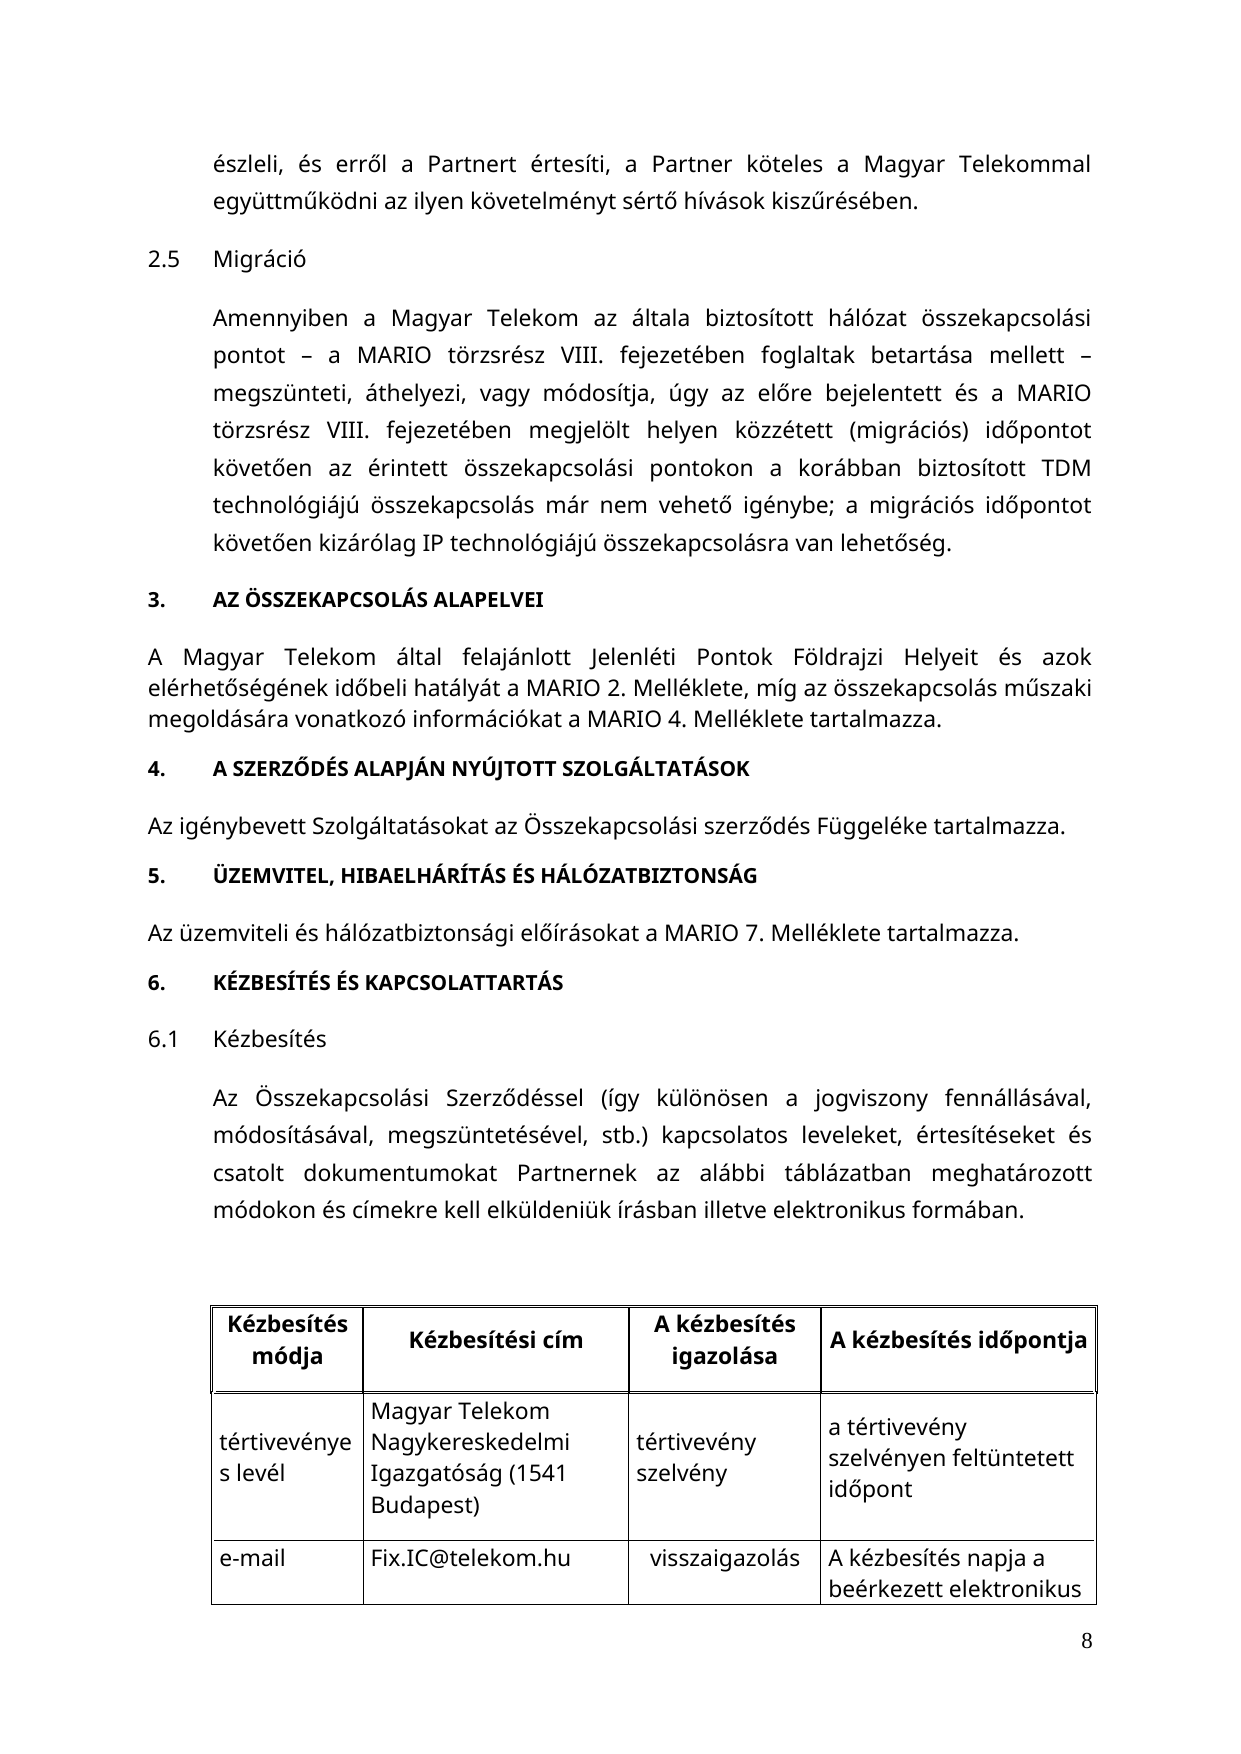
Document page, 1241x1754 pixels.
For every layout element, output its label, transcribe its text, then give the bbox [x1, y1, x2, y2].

text Az igénybevett Szolgáltatásokat az Összekapcsolási szerződés Függeléke tartalmazza. [148, 809, 1093, 841]
subtitle A Szerződés alapján nyújtott szolgáltatások [148, 754, 1093, 783]
table_cell tértivevény szelvény [629, 1394, 820, 1540]
text Az üzemviteli és hálózatbiztonsági előírásokat a MARIO 7. Melléklete tartalmazza. [148, 916, 1093, 948]
subtitle Migráció [148, 243, 1093, 275]
table_cell e-mail [212, 1540, 363, 1604]
subtitle ÜZEMVITEL, HIBAELHÁRÍTÁS ÉS HÁLÓZATBIZTONSÁG [148, 862, 1093, 890]
table_header A kézbesítés időpontja [822, 1308, 1095, 1391]
subtitle AZ ÖSSZEKAPCSOLÁS ALAPELVEI [148, 585, 1093, 613]
subtitle KÉZBESÍTÉS ÉS KAPCSOLATTARTÁS [148, 968, 1093, 997]
table_header Kézbesítési cím [364, 1308, 628, 1391]
table_cell Fix.IC@telekom.hu [364, 1541, 628, 1604]
table_header Kézbesítés módja [213, 1308, 362, 1391]
table_header A kézbesítés igazolása [630, 1308, 820, 1391]
table_cell Magyar Telekom Nagykereskedelmi Igazgatóság (1541 Budapest) [364, 1394, 628, 1540]
table_cell tértivevényes levél [212, 1391, 363, 1540]
text A Magyar Telekom által felajánlott Jelenléti Pontok Földrajzi Helyeit és azok elérhetőségének időbeli hatályát a MARIO 2. Melléklete, míg az összekapcsolás műszaki megoldására vonatkozó információkat a MARIO 4. Melléklete tartalmazza. [148, 640, 1093, 734]
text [213, 148, 1093, 216]
table_cell visszaigazolás [629, 1541, 820, 1604]
text Amennyiben a Magyar Telekom az általa biztosított hálózat összekapcsolási pontot – a MARIO törzsrész VIII. fejezetében foglaltak betartása mellett – megszünteti, áthelyezi, vagy módosítja, úgy az előre bejelentett és a MARIO törzsrész VIII. fejezetében megjelölt helyen közzétett (migrációs) időpontot követően az érintett összekapcsolási pontokon a korábban biztosított TDM technológiájú összekapcsolás már nem vehető igénybe; a migrációs időpontot követően kizárólag IP technológiájú összekapcsolásra van lehetőség. [213, 302, 1093, 558]
text Az Összekapcsolási Szerződéssel (így különösen a jogviszony fennállásával, módosításával, megszüntetésével, stb.) kapcsolatos leveleket, értesítéseket és csatolt dokumentumokat Partnernek az alábbi táblázatban meghatározott módokon és címekre kell elküldeniük írásban illetve elektronikus formában. [213, 1082, 1093, 1226]
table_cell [821, 1540, 1096, 1604]
subtitle Kézbesítés [148, 1023, 1093, 1055]
table_cell a tértivevény szelvényen feltüntetett időpont [821, 1391, 1096, 1540]
